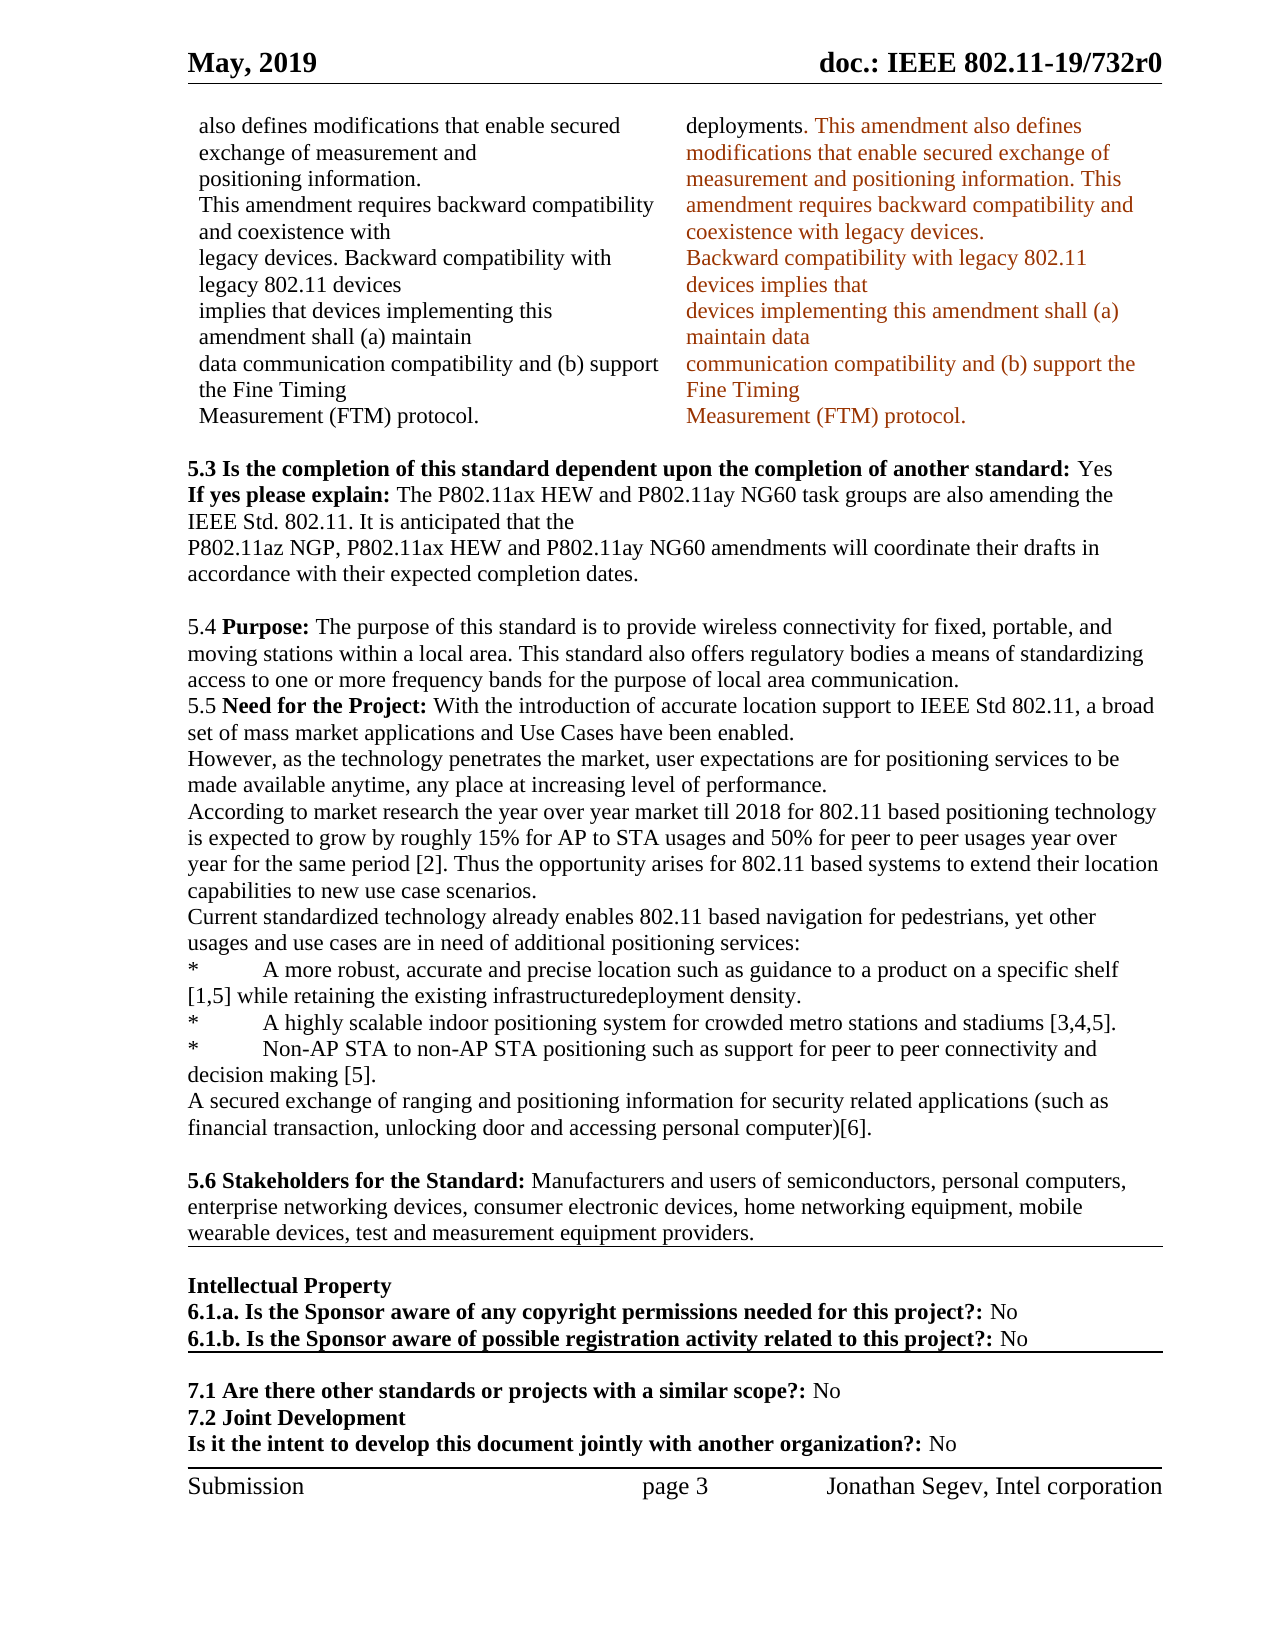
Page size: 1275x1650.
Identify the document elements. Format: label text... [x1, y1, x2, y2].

text * A highly scalable indoor positioning system for crowded metro stations and stadiums [3,4,5]. [187, 1008, 1162, 1035]
text According to market research the year over year market till 2018 for 802.11 based positioning technology is expected to grow by roughly 15% for AP to STA usages and 50% for peer to peer usages year over year for the same period [2]. Thus the opportunity arises for 802.11 based systems to extend their location capabilities to new use case scenarios. [187, 798, 1162, 903]
text * A more robust, accurate and precise location such as guidance to a product on a specific shelf [1,5] while retaining the existing infrastructuredeployment density. [187, 956, 1162, 1008]
text 5.5 Need for the Project: With the introduction of accurate location support to IEEE Std 802.11, a broad set of mass market applications and Use Cases have been enabled. [187, 692, 1162, 745]
text 5.3 Is the completion of this standard dependent upon the completion of another standard: Yes If yes please explain: The P802.11ax HEW and P802.11ay NG60 task groups are also amending the IEEE Std. 802.11. It is anticipated that the P802.11az NGP, P802.11ax HEW and P802.11ay NG60 amendments will coordinate their drafts in accordance with their expected completion dates. [187, 455, 1162, 613]
text Intellectual Property 6.1.a. Is the Sponsor aware of any copyright permissions needed for this project?: No 6.1.b. Is the Sponsor aware of possible registration activity related to this project?: No [187, 1272, 1162, 1351]
text 5.4 Purpose: The purpose of this standard is to provide wireless connectivity for fixed, portable, and moving stations within a local area. This standard also offers regulatory bodies a means of standardizing access to one or more frequency bands for the purpose of local area communication. [187, 613, 1162, 692]
text A secured exchange of ranging and positioning information for security related applications (such as financial transaction, unlocking door and accessing personal computer)[6]. [187, 1088, 1162, 1140]
text * Non-AP STA to non-AP STA positioning such as support for peer to peer connectivity and decision making [5]. [187, 1035, 1162, 1088]
text 5.6 Stakeholders for the Standard: Manufacturers and users of semiconductors, personal computers, enterprise networking devices, consumer electronic devices, home networking equipment, mobile wearable devices, test and measurement equipment providers. [187, 1167, 1162, 1246]
text 7.1 Are there other standards or projects with a similar scope?: No 7.2 Joint Development Is it the intent to develop this document jointly with another organization?: No [187, 1351, 1162, 1457]
text However, as the technology penetrates the market, user expectations are for positioning services to be made available anytime, any place at increasing level of performance. [187, 745, 1162, 798]
text Current standardized technology already enables 802.11 based navigation for pedestrians, yet other usages and use cases are in need of additional positioning services: [187, 903, 1162, 956]
